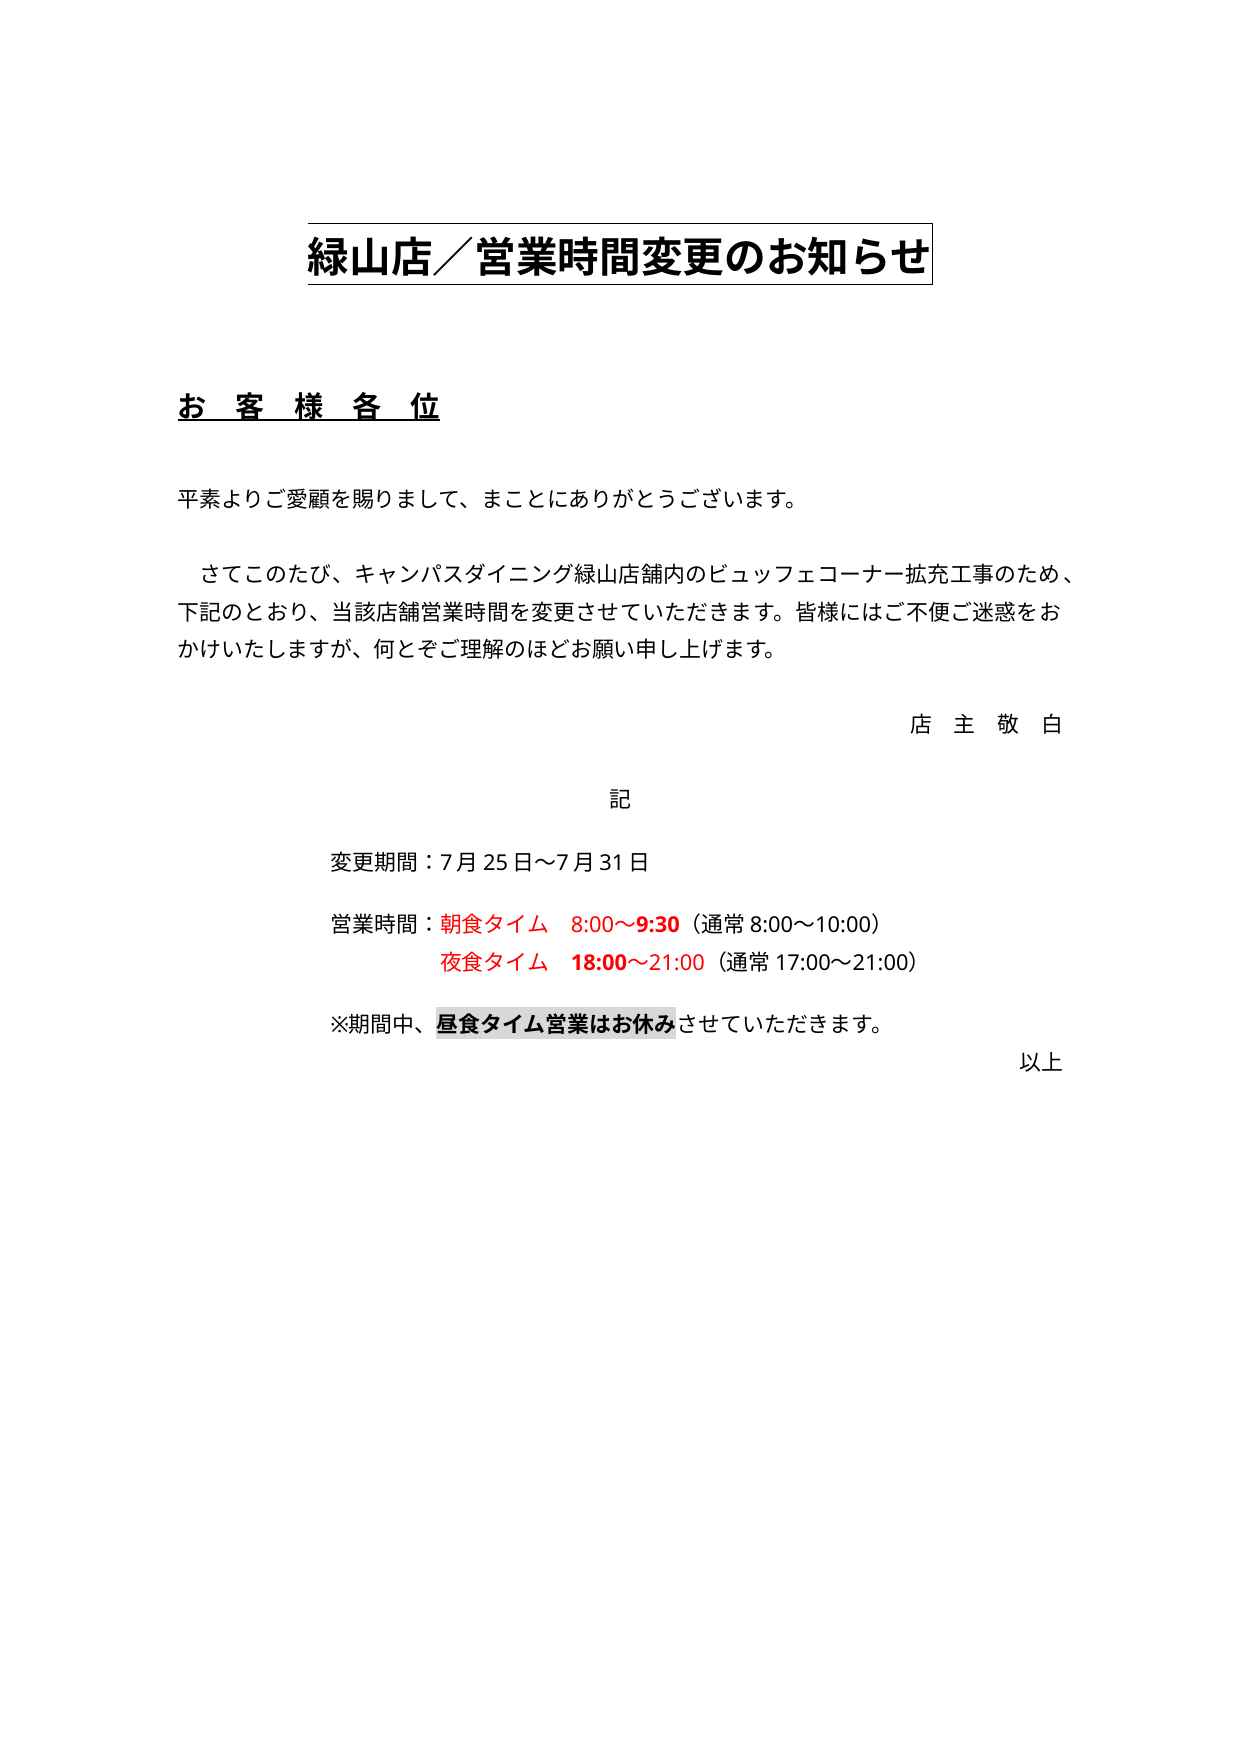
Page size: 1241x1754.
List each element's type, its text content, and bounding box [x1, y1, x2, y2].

text 平素よりご愛顧を賜りまして、まことにありがとうございます。 [177, 479, 1063, 517]
text 夜食タイム 18:00～21:00（通常17:00～21:00） [440, 942, 1063, 979]
text 以上 [177, 1042, 1063, 1079]
text 営業時間：朝食タイム 8:00～9:30（通常8:00～10:00） [330, 904, 1063, 942]
text 店 主 敬 白 [177, 704, 1063, 742]
text 変更期間：7月25日～7月31日 [330, 842, 1063, 879]
text さてこのたび、キャンパスダイニング緑山店舗内のビュッフェコーナー拡充工事のため、下記のとおり、当該店舗営業時間を変更させていただきます。皆様にはご不便ご迷惑をおかけいたしますが、何とぞご理解のほどお願い申し上げます。 [177, 554, 1063, 667]
text お 客 様 各 位 [177, 367, 1063, 442]
text 緑山店／営業時間変更のお知らせ [177, 217, 1063, 292]
text ※期間中、昼食タイム営業はお休みさせていただきます。 [330, 1004, 1063, 1042]
subtitle 記 [177, 779, 1063, 817]
